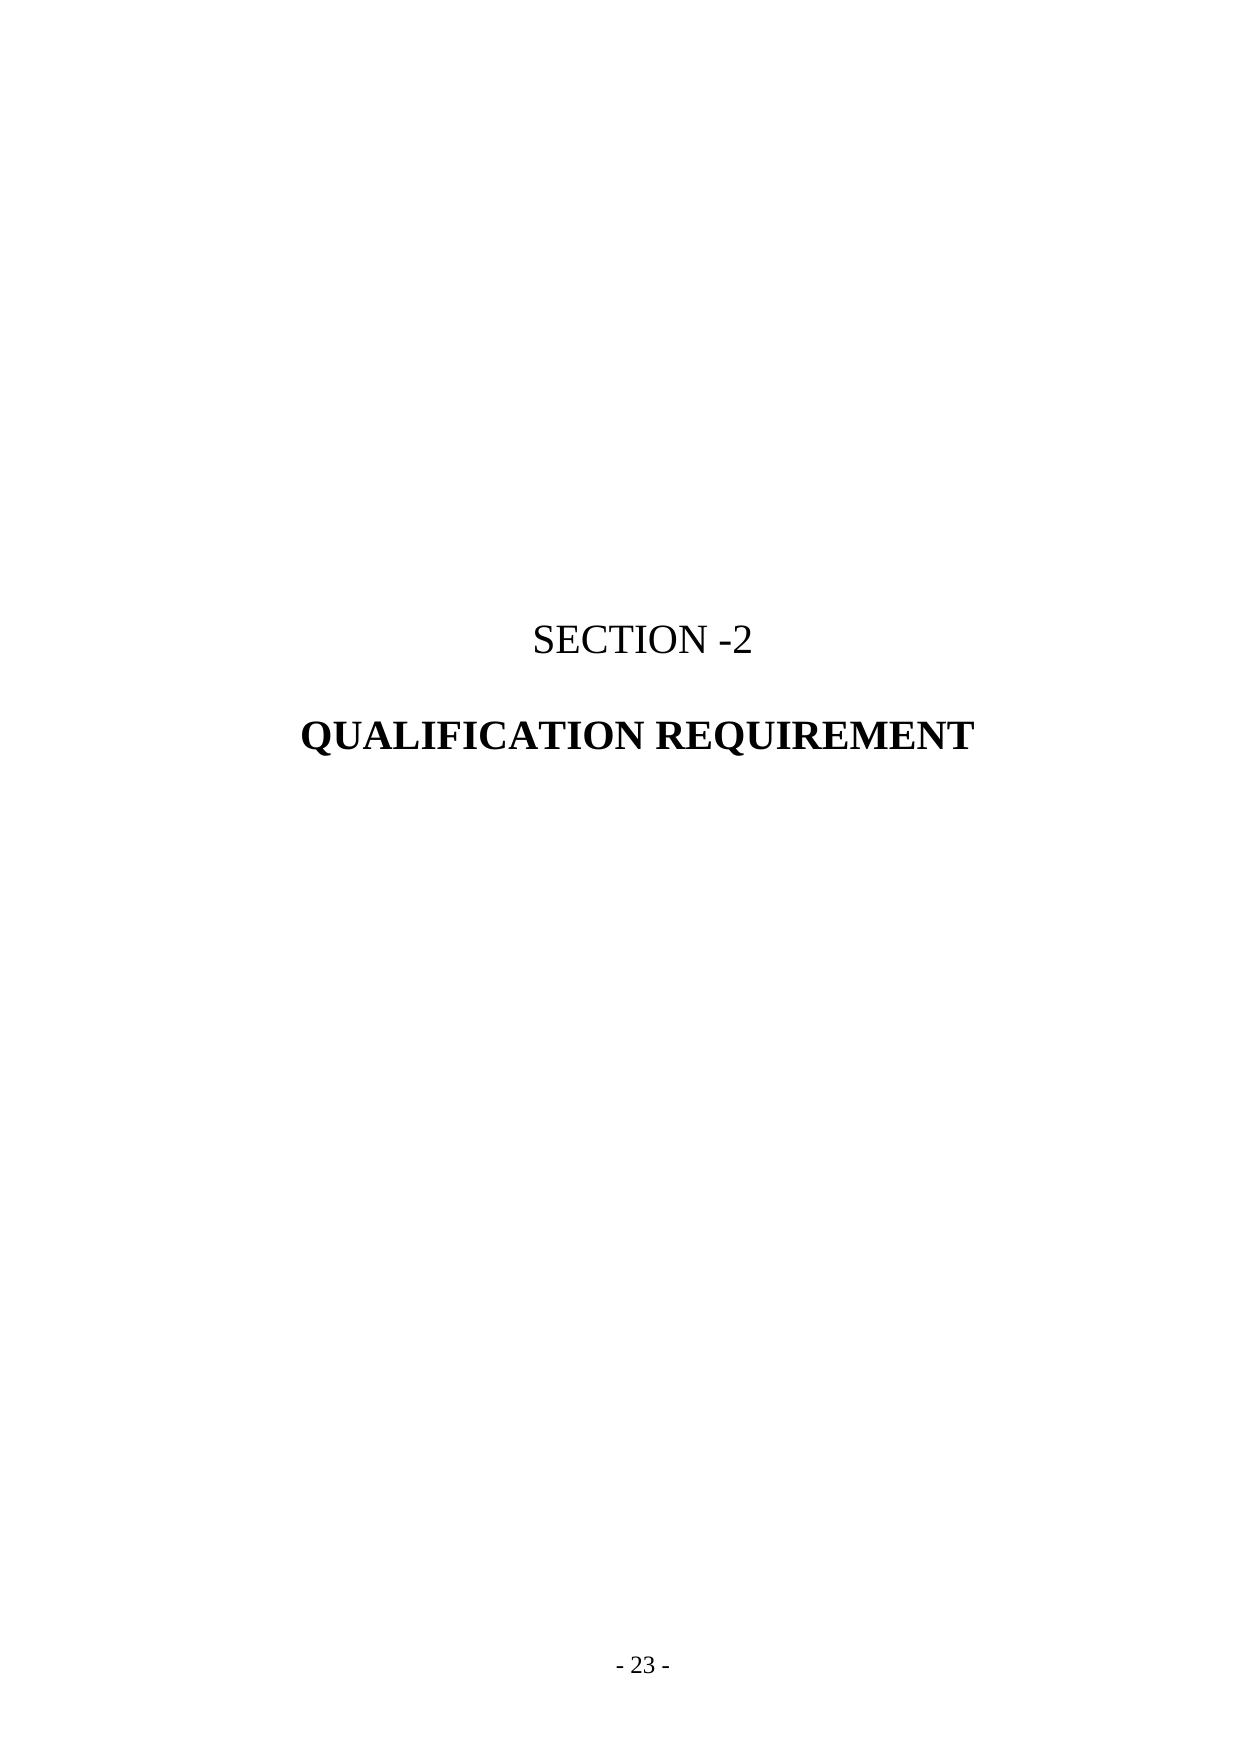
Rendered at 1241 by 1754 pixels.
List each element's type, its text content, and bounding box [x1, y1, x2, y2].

subtitle SECTION -2 [150, 615, 1135, 663]
subtitle QUALIFICATION REQUIREMENT [225, 711, 1135, 759]
